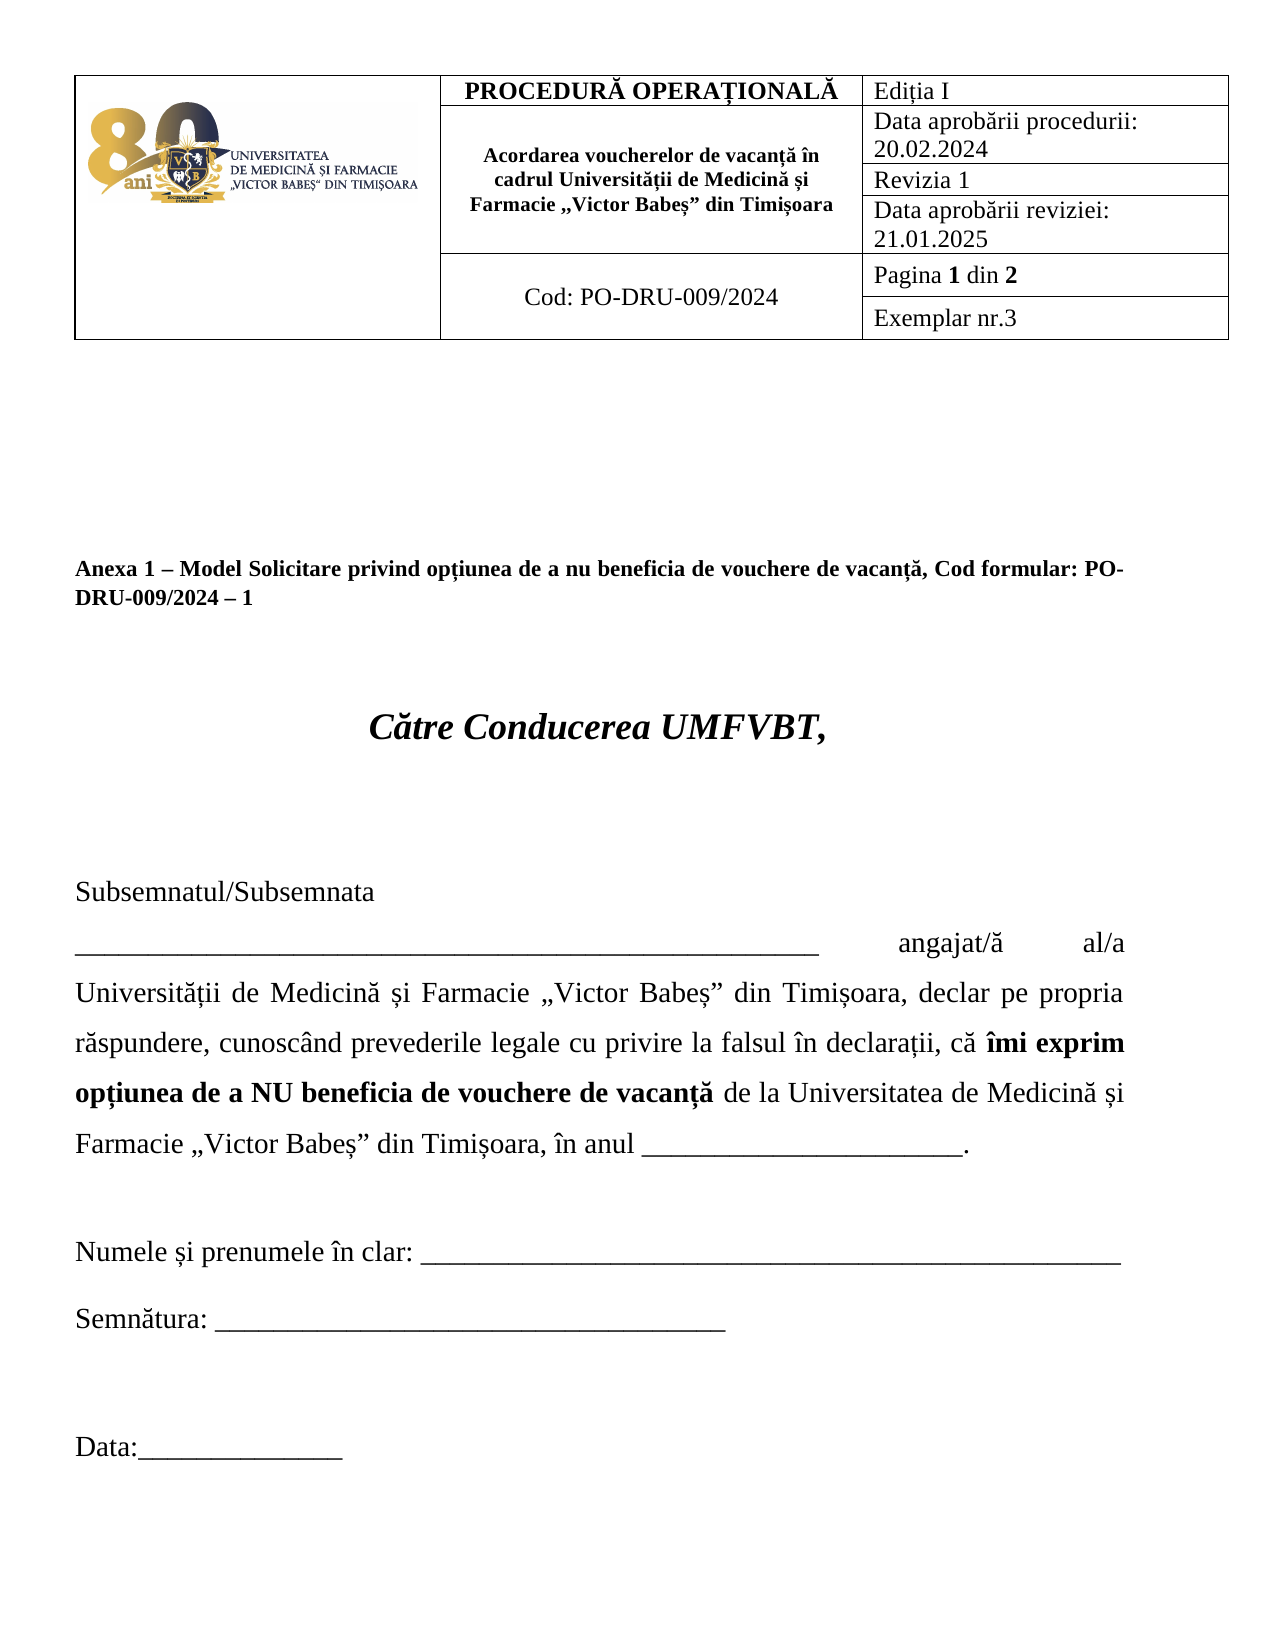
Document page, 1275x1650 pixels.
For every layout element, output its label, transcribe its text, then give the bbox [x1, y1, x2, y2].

text Numele și prenumele în clar: ________________________________________________ [75, 1234, 1125, 1267]
text Către Conducerea UMFVBT, [75, 704, 1125, 747]
text Anexa 1 – Model Solicitare privind opțiunea de a nu beneficia de vouchere de vacanță, Cod formular: PO-DRU-009/2024 – 1 [75, 555, 1125, 610]
text Data:______________ [75, 1429, 1125, 1463]
text Semnătura: ___________________________________ [75, 1301, 1125, 1334]
picture [88, 102, 418, 203]
text Subsemnatul/Subsemnata ___________________________________________________ angajat/ă al/a Universității de Medicină și Farmacie „Victor Babeș” din Timișoara, declar pe propria răspundere, cunoscând prevederile legale cu privire la falsul în declarații, că îmi exprim opțiunea de a NU beneficia de vouchere de vacanță de la Universitatea de Medicină și Farmacie „Victor Babeș” din Timișoara, în anul ______________________. [75, 874, 1125, 1159]
